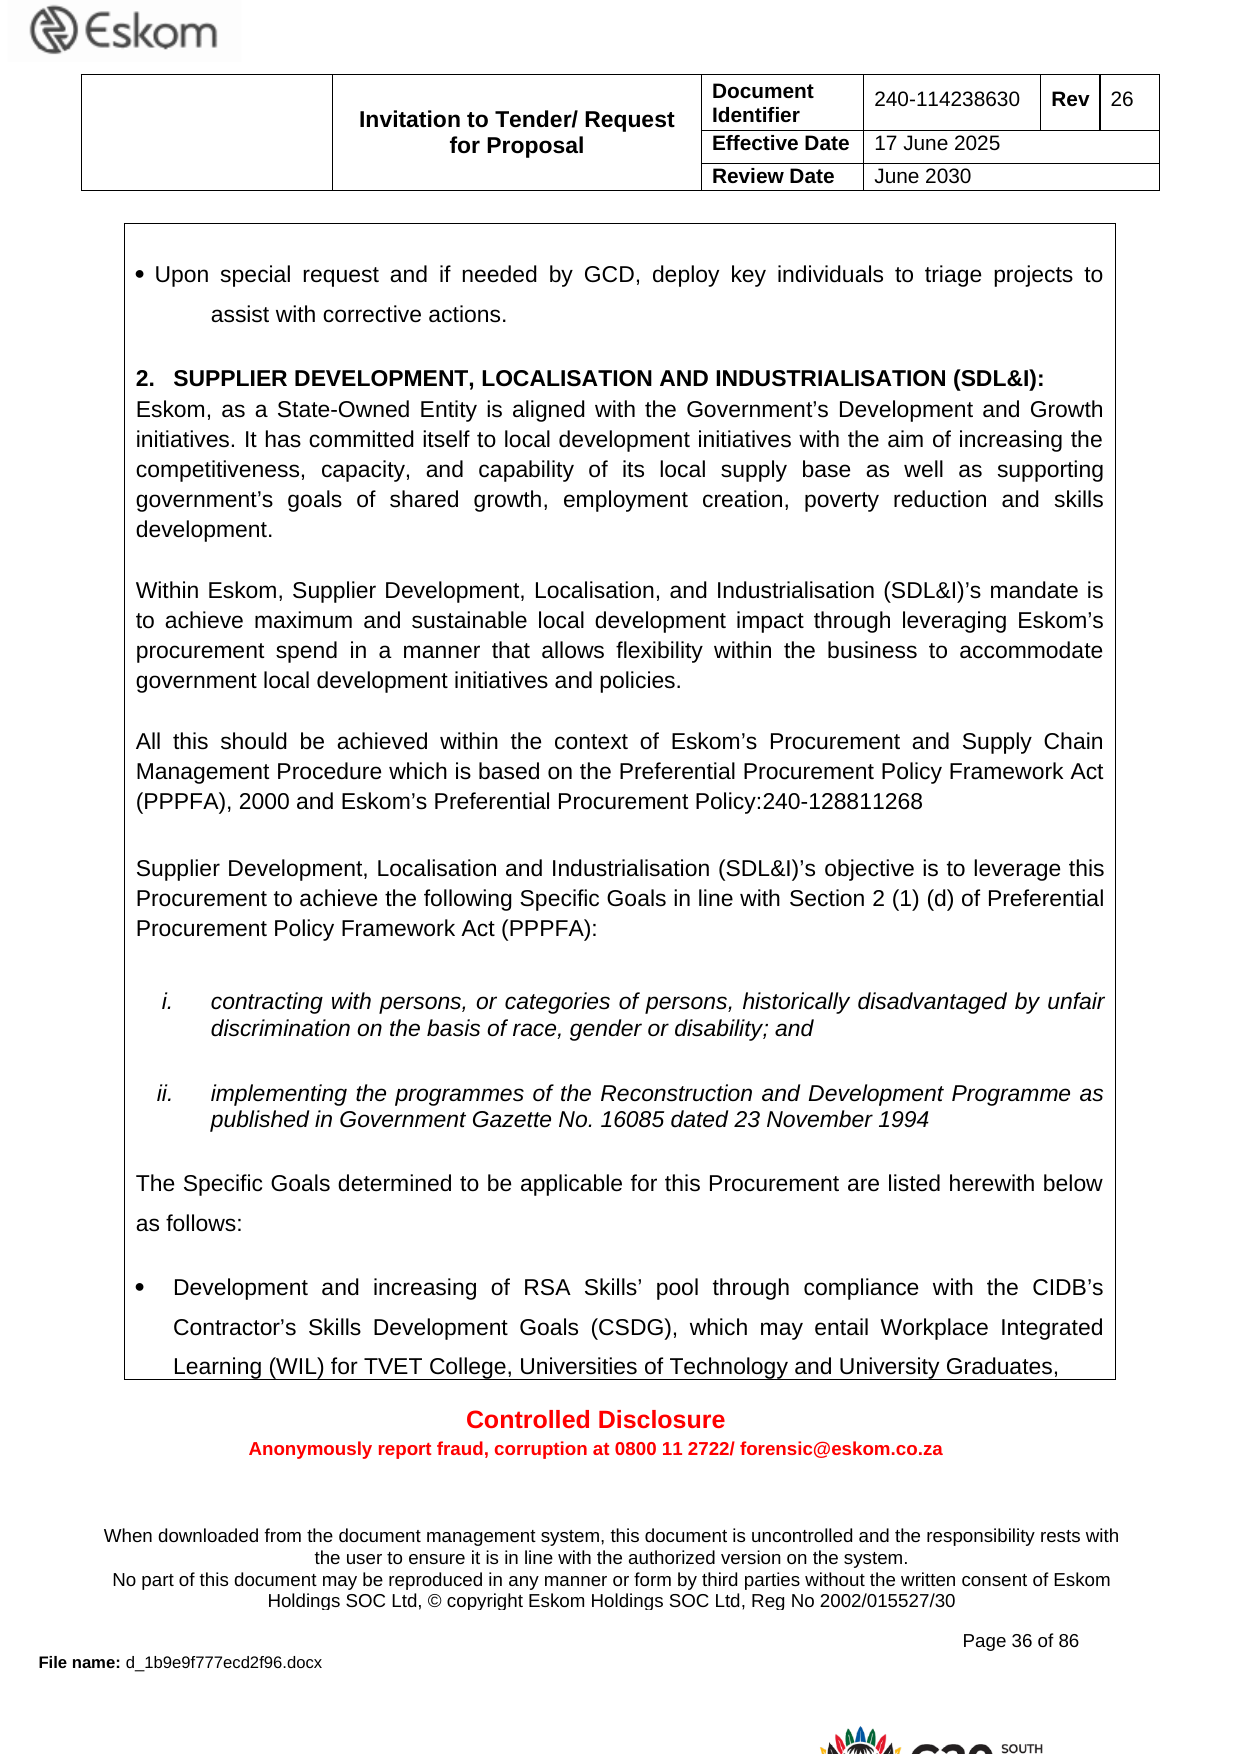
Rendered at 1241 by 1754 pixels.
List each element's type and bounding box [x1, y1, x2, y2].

table_cell [125, 224, 1115, 1379]
picture [818, 1726, 1051, 1754]
